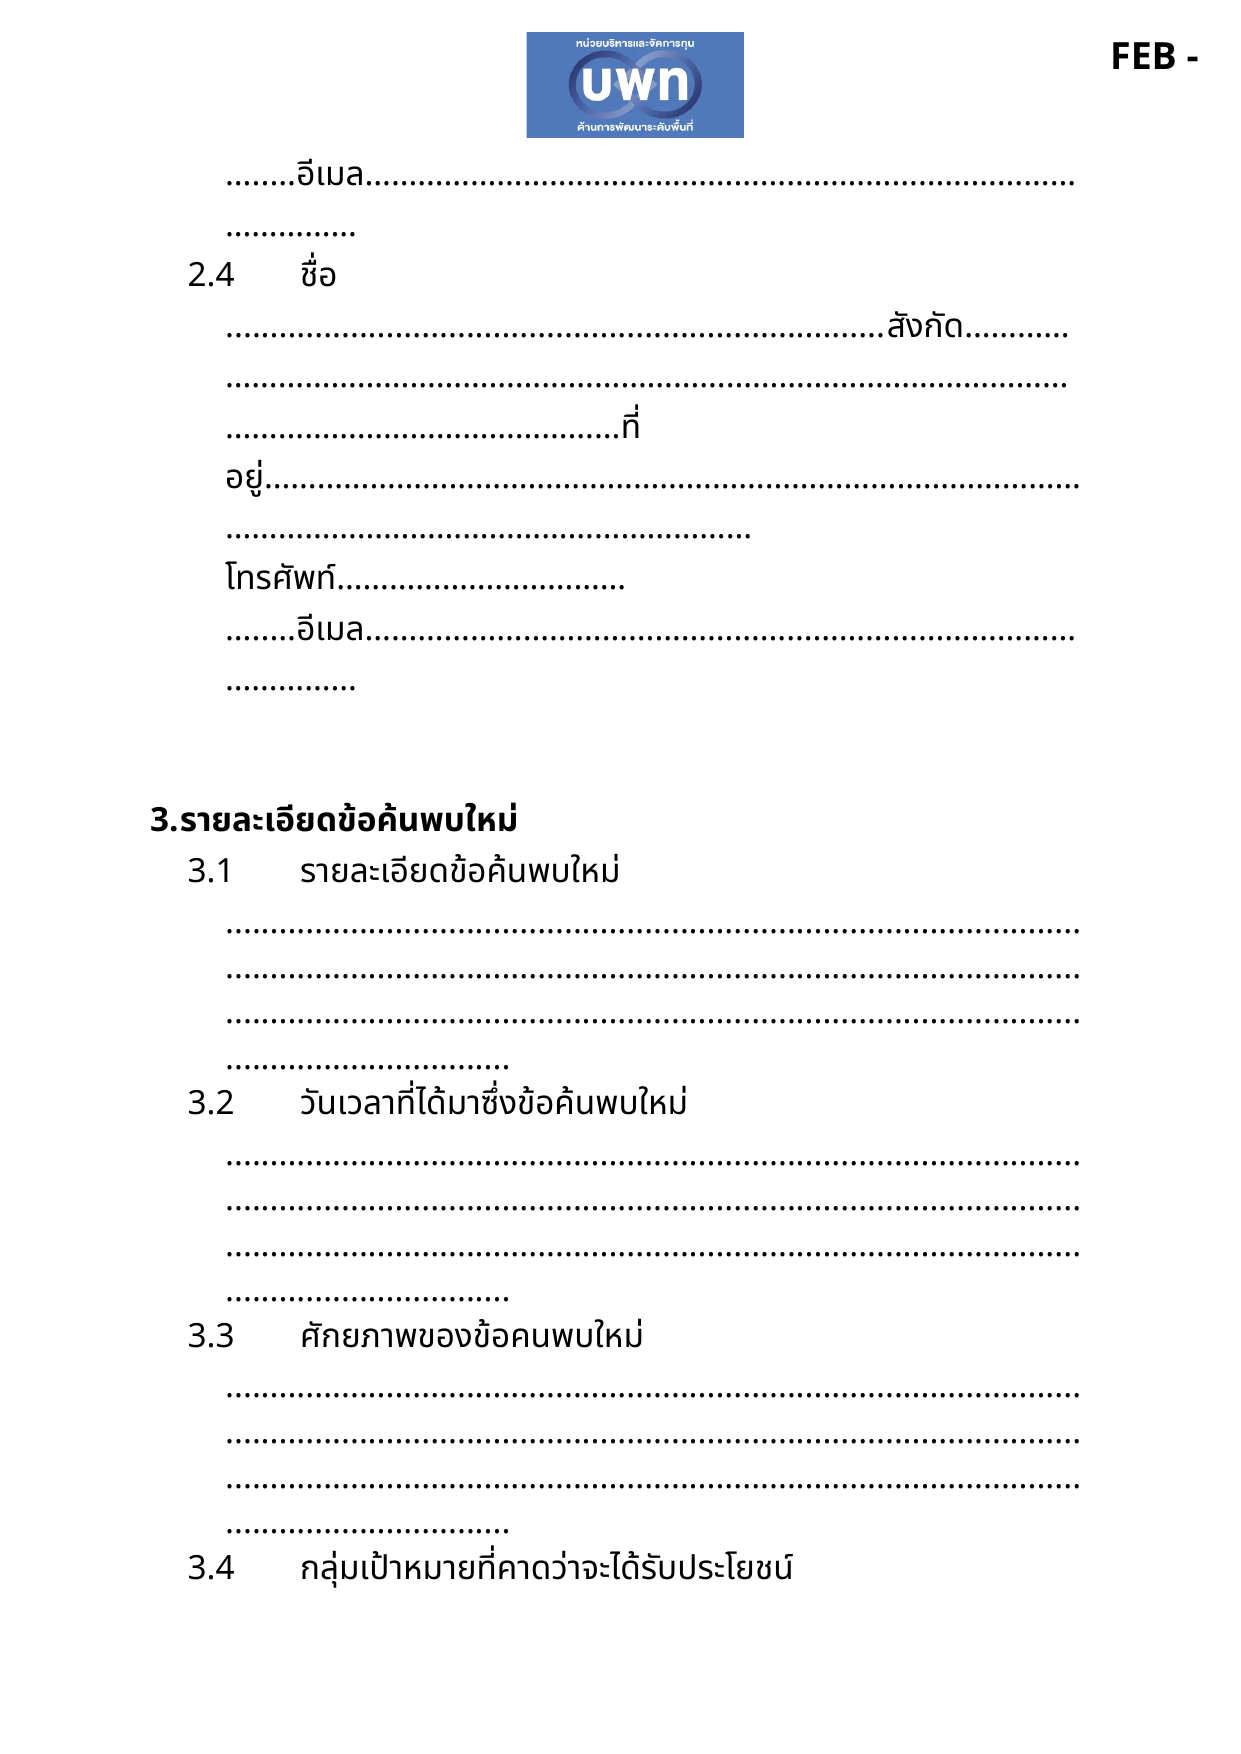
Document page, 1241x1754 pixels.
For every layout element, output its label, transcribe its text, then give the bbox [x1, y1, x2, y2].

list กลุ่มเป้าหมายที่คาดว่าจะได้รับประโยชน์ [187, 1544, 1090, 1594]
picture [526, 32, 744, 138]
list รายละเอียดข้อค้นพบใหม่ [187, 847, 1090, 897]
list รายละเอียดข้อค้นพบใหม่ [150, 796, 1090, 847]
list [225, 1362, 1090, 1544]
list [187, 150, 1090, 251]
list ศักยภาพของข้อคนพบใหม่ [187, 1311, 1090, 1362]
list วันเวลาที่ได้มาซึ่งข้อค้นพบใหม่ [187, 1079, 1090, 1130]
